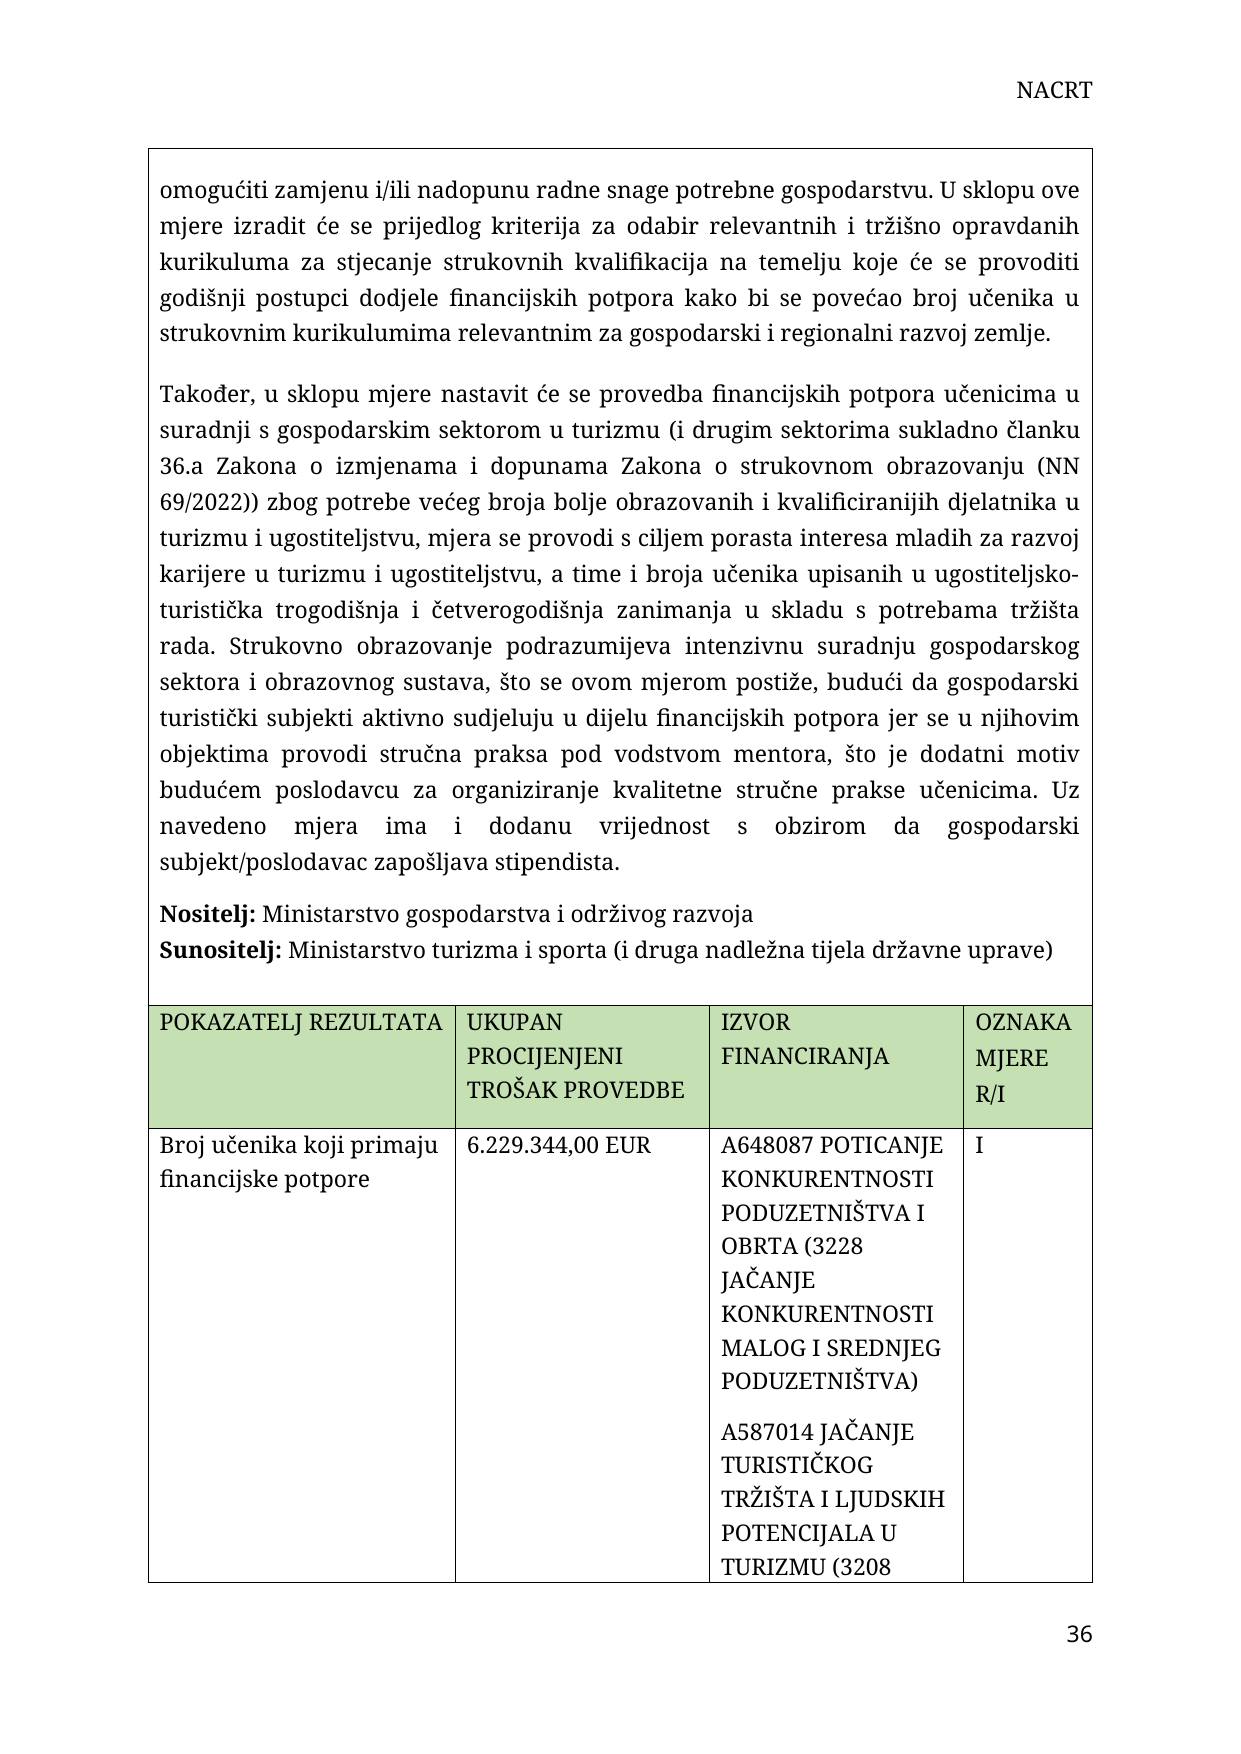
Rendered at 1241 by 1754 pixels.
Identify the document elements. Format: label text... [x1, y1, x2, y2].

table_cell 6.229.344,00 EUR [456, 1129, 709, 1582]
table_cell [149, 1129, 455, 1582]
table_cell UKUPAN PROCIJENJENI TROŠAK PROVEDBE [456, 1006, 709, 1128]
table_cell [149, 149, 1092, 1005]
table_cell I [964, 1129, 1092, 1582]
table_cell POKAZATELJ REZULTATA [149, 1006, 455, 1128]
table_cell IZVOR FINANCIRANJA [710, 1006, 963, 1128]
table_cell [710, 1129, 963, 1582]
table_cell OZNAKA MJERE R/I [964, 1006, 1092, 1128]
